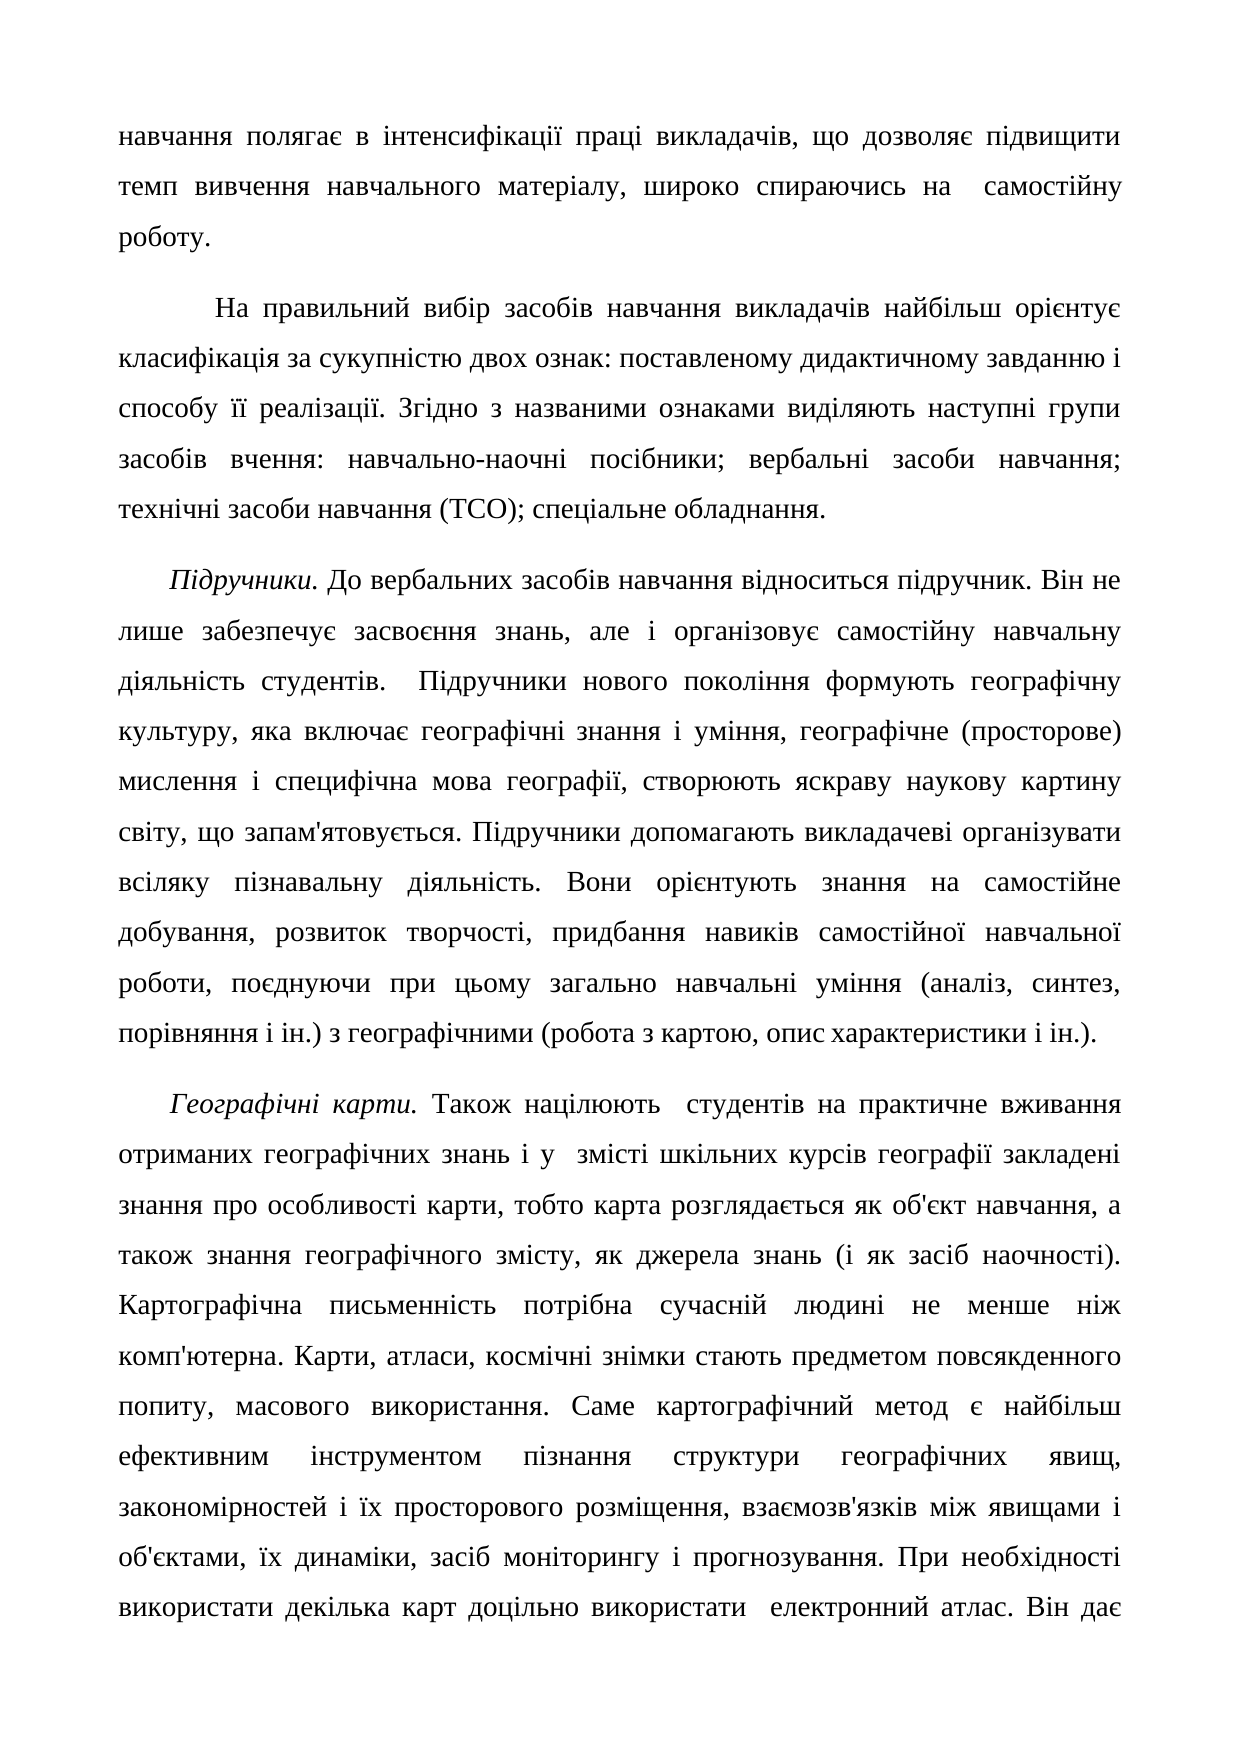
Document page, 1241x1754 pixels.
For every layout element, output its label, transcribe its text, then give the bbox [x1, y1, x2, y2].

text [118, 1086, 1122, 1623]
text На правильний вибір засобів навчання викладачів найбільш орієнтує класифікація за сукупністю двох ознак: поставленому дидактичному завданню і способу її реалізації. Згідно з названими ознаками виділяють наступні групи засобів вчення: навчально-наочні посібники; вербальні засоби навчання; технічні засоби навчання (ТСО); спеціальне обладнання. [118, 290, 1122, 525]
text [118, 118, 1122, 252]
text Підручники. До вербальних засобів навчання відноситься підручник. Він не лише забезпечує засвоєння знань, але і організовує самостійну навчальну діяльність студентів. Підручники нового покоління формують географічну культуру, яка включає географічні знання і уміння, географічне (просторове) мислення і специфічна мова географії, створюють яскраву наукову картину світу, що запам'ятовується. Підручники допомагають викладачеві організувати всіляку пізнавальну діяльність. Вони орієнтують знання на самостійне добування, розвиток творчості, придбання навиків самостійної навчальної роботи, поєднуючи при цьому загально навчальні уміння (аналіз, синтез, порівняння і ін.) з географічними (робота з картою, опис характеристики і ін.). [118, 562, 1122, 1049]
